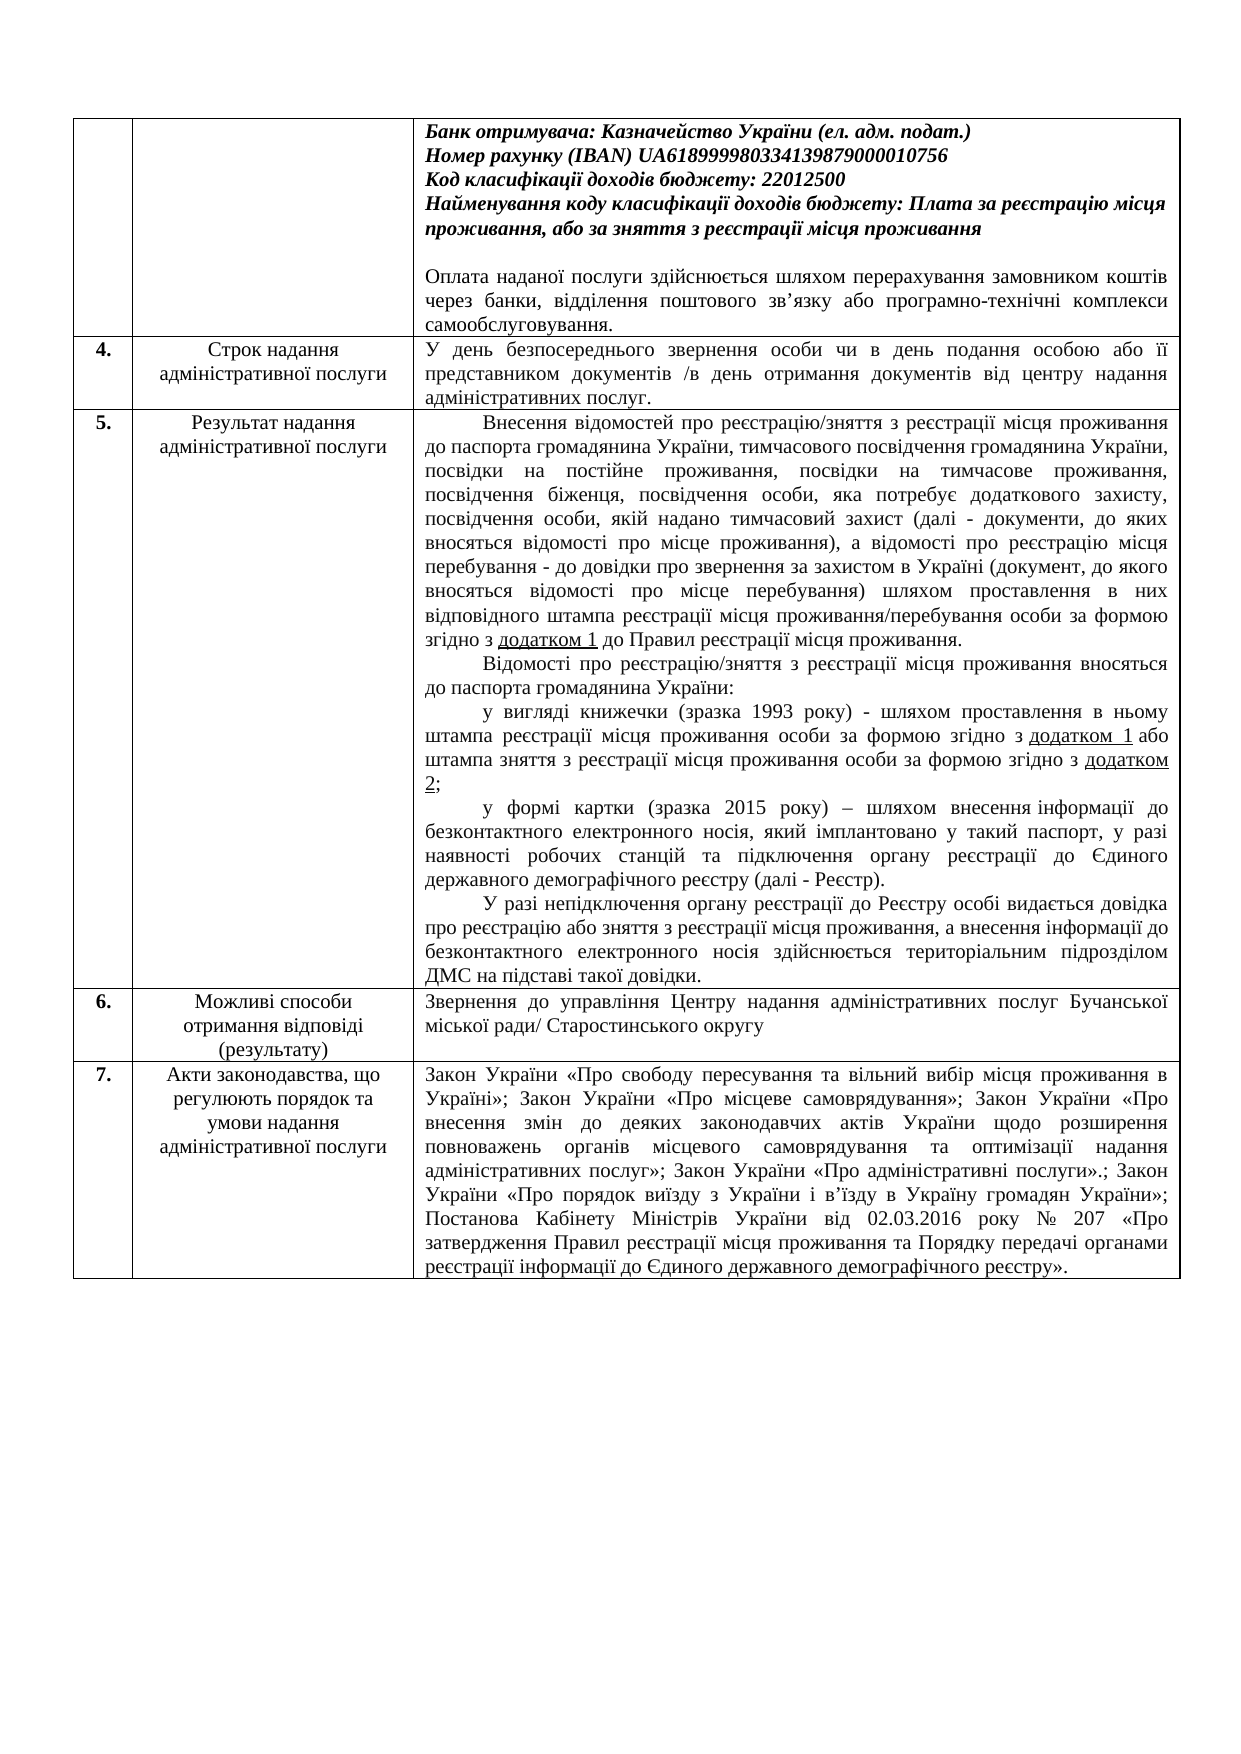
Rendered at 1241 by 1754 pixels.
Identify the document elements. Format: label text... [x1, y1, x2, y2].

table_cell Строк надання адміністративної послуги [133, 337, 413, 409]
table_cell 5. [74, 410, 132, 987]
table_cell Акти законодавства, що регулюють порядок та умови надання адміністративної послуги [133, 1062, 413, 1278]
table_cell Закон України «Про свободу пересування та вільний вибір місця проживання в Україні»; Закон України «Про місцеве самоврядування»; Закон України «Про внесення змін до деяких законодавчих актів України щодо розширення повноважень органів місцевого самоврядування та оптимізації надання адміністративних послуг»; Закон України «Про адміністративні послуги».; Закон України «Про порядок виїзду з України і в’їзду в Україну громадян України»; Постанова Кабінету Міністрів України від 02.03.2016 року № 207 «Про затвердження Правил реєстрації місця проживання та Порядку передачі органами реєстрації інформації до Єдиного державного демографічного реєстру». [414, 1062, 1179, 1278]
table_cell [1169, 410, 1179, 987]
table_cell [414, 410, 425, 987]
table_cell Результат надання адміністративної послуги [133, 410, 413, 987]
table_cell Можливі способи отримання відповіді (результату) [328, 989, 413, 1061]
table_cell 3. [74, 119, 132, 336]
table_cell 6. [74, 989, 132, 1061]
table_cell 4. [74, 337, 132, 409]
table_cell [133, 119, 413, 336]
table_cell У день безпосереднього звернення особи чи в день подання особою або її представником документів /в день отримання документів від центру надання адміністративних послуг. [414, 337, 1179, 409]
table_cell Можливі способи отримання відповіді (результату) [133, 989, 218, 1061]
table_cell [414, 119, 1179, 336]
table_cell 7. [74, 1062, 132, 1278]
table_cell Звернення до управління Центру надання адміністративних послуг Бучанської міської ради/ Старостинського округу [414, 989, 1179, 1061]
